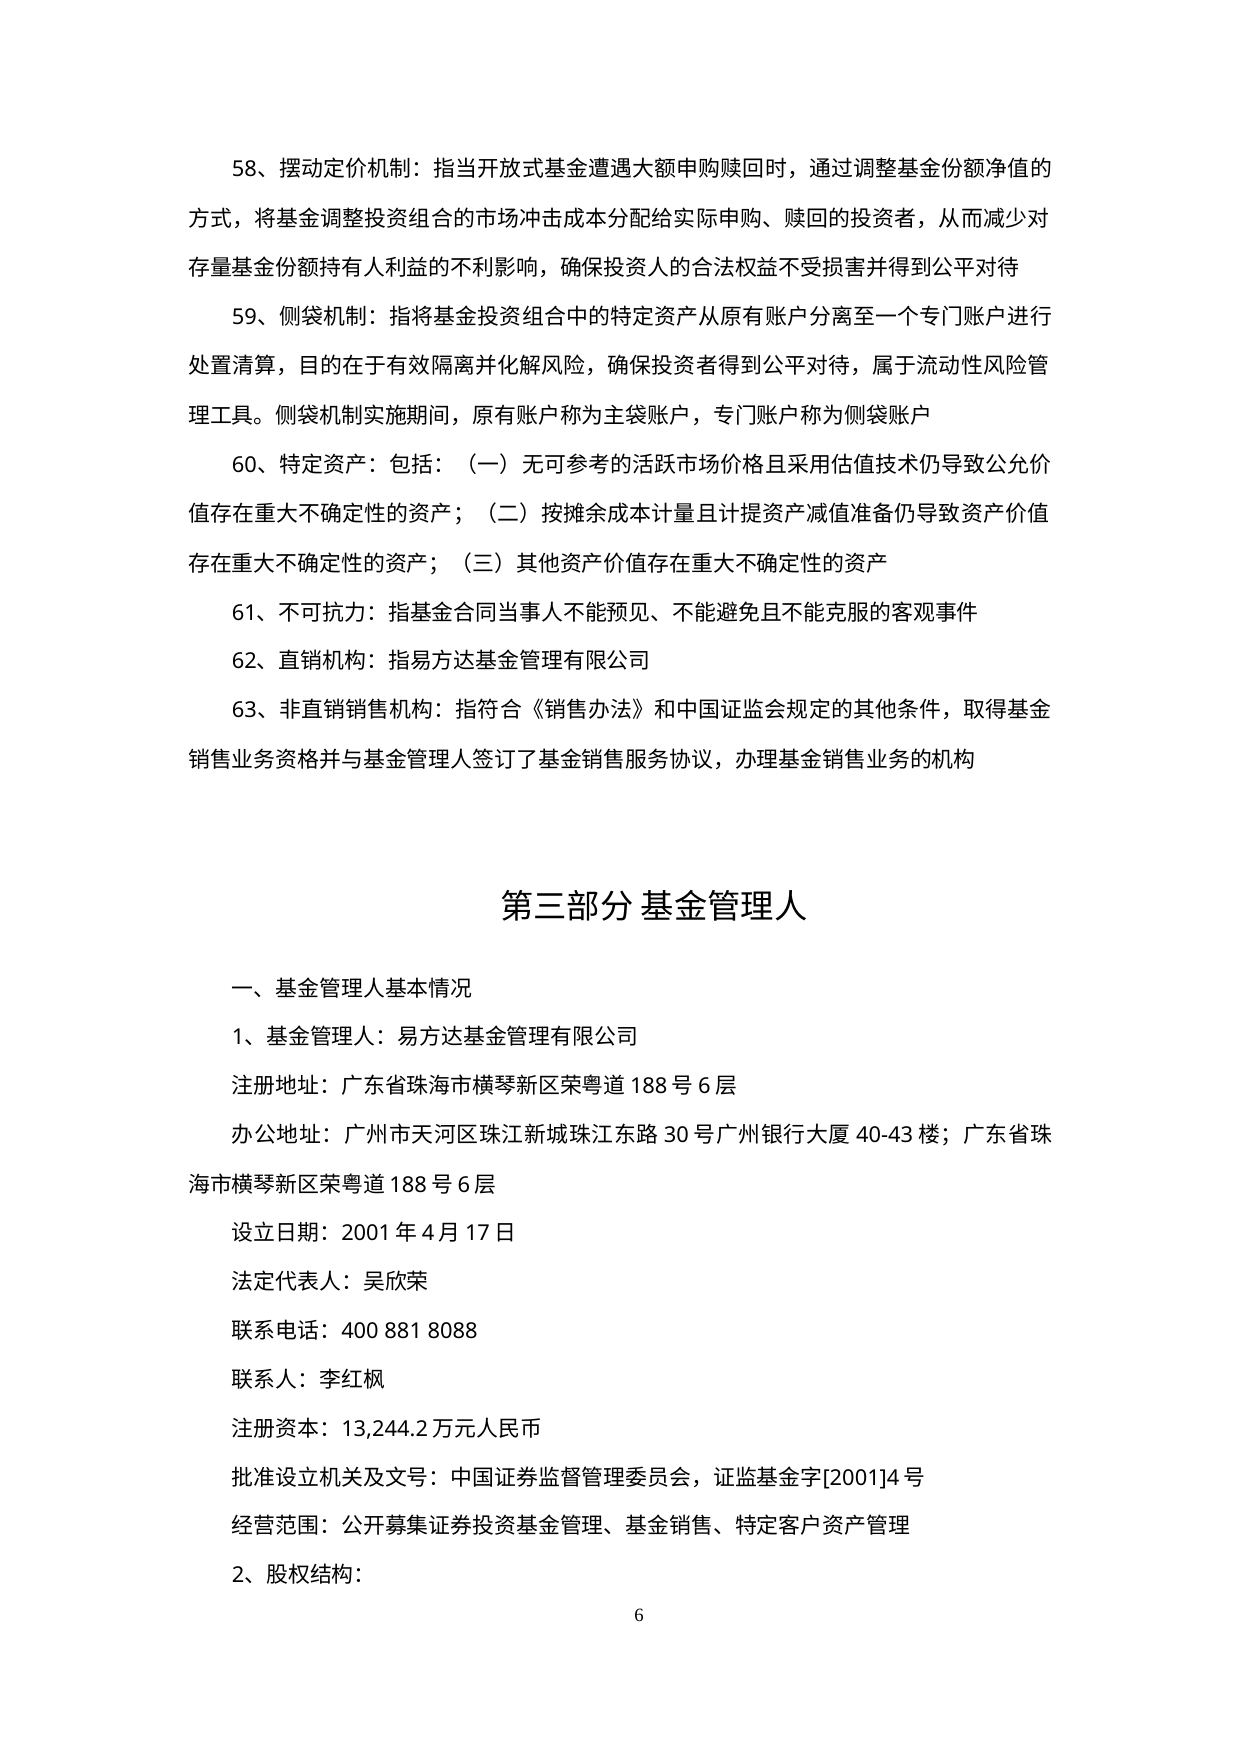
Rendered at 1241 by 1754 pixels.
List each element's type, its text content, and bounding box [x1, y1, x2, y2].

text 注册资本：13,244.2万元人民币 [188, 1410, 1052, 1443]
text 58、摆动定价机制：指当开放式基金遭遇大额申购赎回时，通过调整基金份额净值的方式，将基金调整投资组合的市场冲击成本分配给实际申购、赎回的投资者，从而减少对存量基金份额持有人利益的不利影响，确保投资人的合法权益不受损害并得到公平对待 [188, 232, 1052, 282]
text 59、侧袋机制：指将基金投资组合中的特定资产从原有账户分离至一个专门账户进行处置清算，目的在于有效隔离并化解风险，确保投资者得到公平对待，属于流动性风险管理工具。侧袋机制实施期间，原有账户称为主袋账户，专门账户称为侧袋账户 [188, 298, 1052, 348]
text 一、基金管理人基本情况 [188, 970, 1052, 1003]
text 59、侧袋机制：指将基金投资组合中的特定资产从原有账户分离至一个专门账户进行处置清算，目的在于有效隔离并化解风险，确保投资者得到公平对待，属于流动性风险管理工具。侧袋机制实施期间，原有账户称为主袋账户，专门账户称为侧袋账户 [188, 380, 1052, 430]
text 注册地址：广东省珠海市横琴新区荣粤道188号6层 [188, 1068, 1052, 1101]
text 63、非直销销售机构：指符合《销售办法》和中国证监会规定的其他条件，取得基金销售业务资格并与基金管理人签订了基金销售服务协议，办理基金销售业务的机构 [188, 692, 1052, 774]
text 58、摆动定价机制：指当开放式基金遭遇大额申购赎回时，通过调整基金份额净值的方式，将基金调整投资组合的市场冲击成本分配给实际申购、赎回的投资者，从而减少对存量基金份额持有人利益的不利影响，确保投资人的合法权益不受损害并得到公平对待 [188, 150, 1052, 201]
text 2、股权结构： [188, 1557, 1052, 1590]
text 61、不可抗力：指基金合同当事人不能预见、不能避免且不能克服的客观事件 [188, 594, 1052, 627]
text 60、特定资产：包括：（一）无可参考的活跃市场价格且采用估值技术仍导致公允价值存在重大不确定性的资产；（二）按摊余成本计量且计提资产减值准备仍导致资产价值存在重大不确定性的资产；（三）其他资产价值存在重大不确定性的资产 [188, 528, 1052, 578]
text 联系电话：400 881 8088 [188, 1312, 1052, 1346]
text 经营范围：公开募集证券投资基金管理、基金销售、特定客户资产管理 [188, 1508, 1052, 1541]
text 批准设立机关及文号：中国证券监督管理委员会，证监基金字[2001]4号 [188, 1459, 1052, 1492]
text 法定代表人：吴欣荣 [188, 1264, 1052, 1297]
text 联系人：李红枫 [188, 1361, 1052, 1394]
text 设立日期：2001年4月17日 [188, 1215, 1052, 1248]
text 办公地址：广州市天河区珠江新城珠江东路30号广州银行大厦40-43楼；广东省珠海市横琴新区荣粤道188号6层 [188, 1116, 1052, 1199]
text 60、特定资产：包括：（一）无可参考的活跃市场价格且采用估值技术仍导致公允价值存在重大不确定性的资产；（二）按摊余成本计量且计提资产减值准备仍导致资产价值存在重大不确定性的资产；（三）其他资产价值存在重大不确定性的资产 [188, 446, 1052, 496]
text 第三部分 基金管理人 [188, 871, 1052, 937]
text 62、直销机构：指易方达基金管理有限公司 [188, 643, 1052, 676]
text 1、基金管理人：易方达基金管理有限公司 [188, 1019, 1052, 1052]
